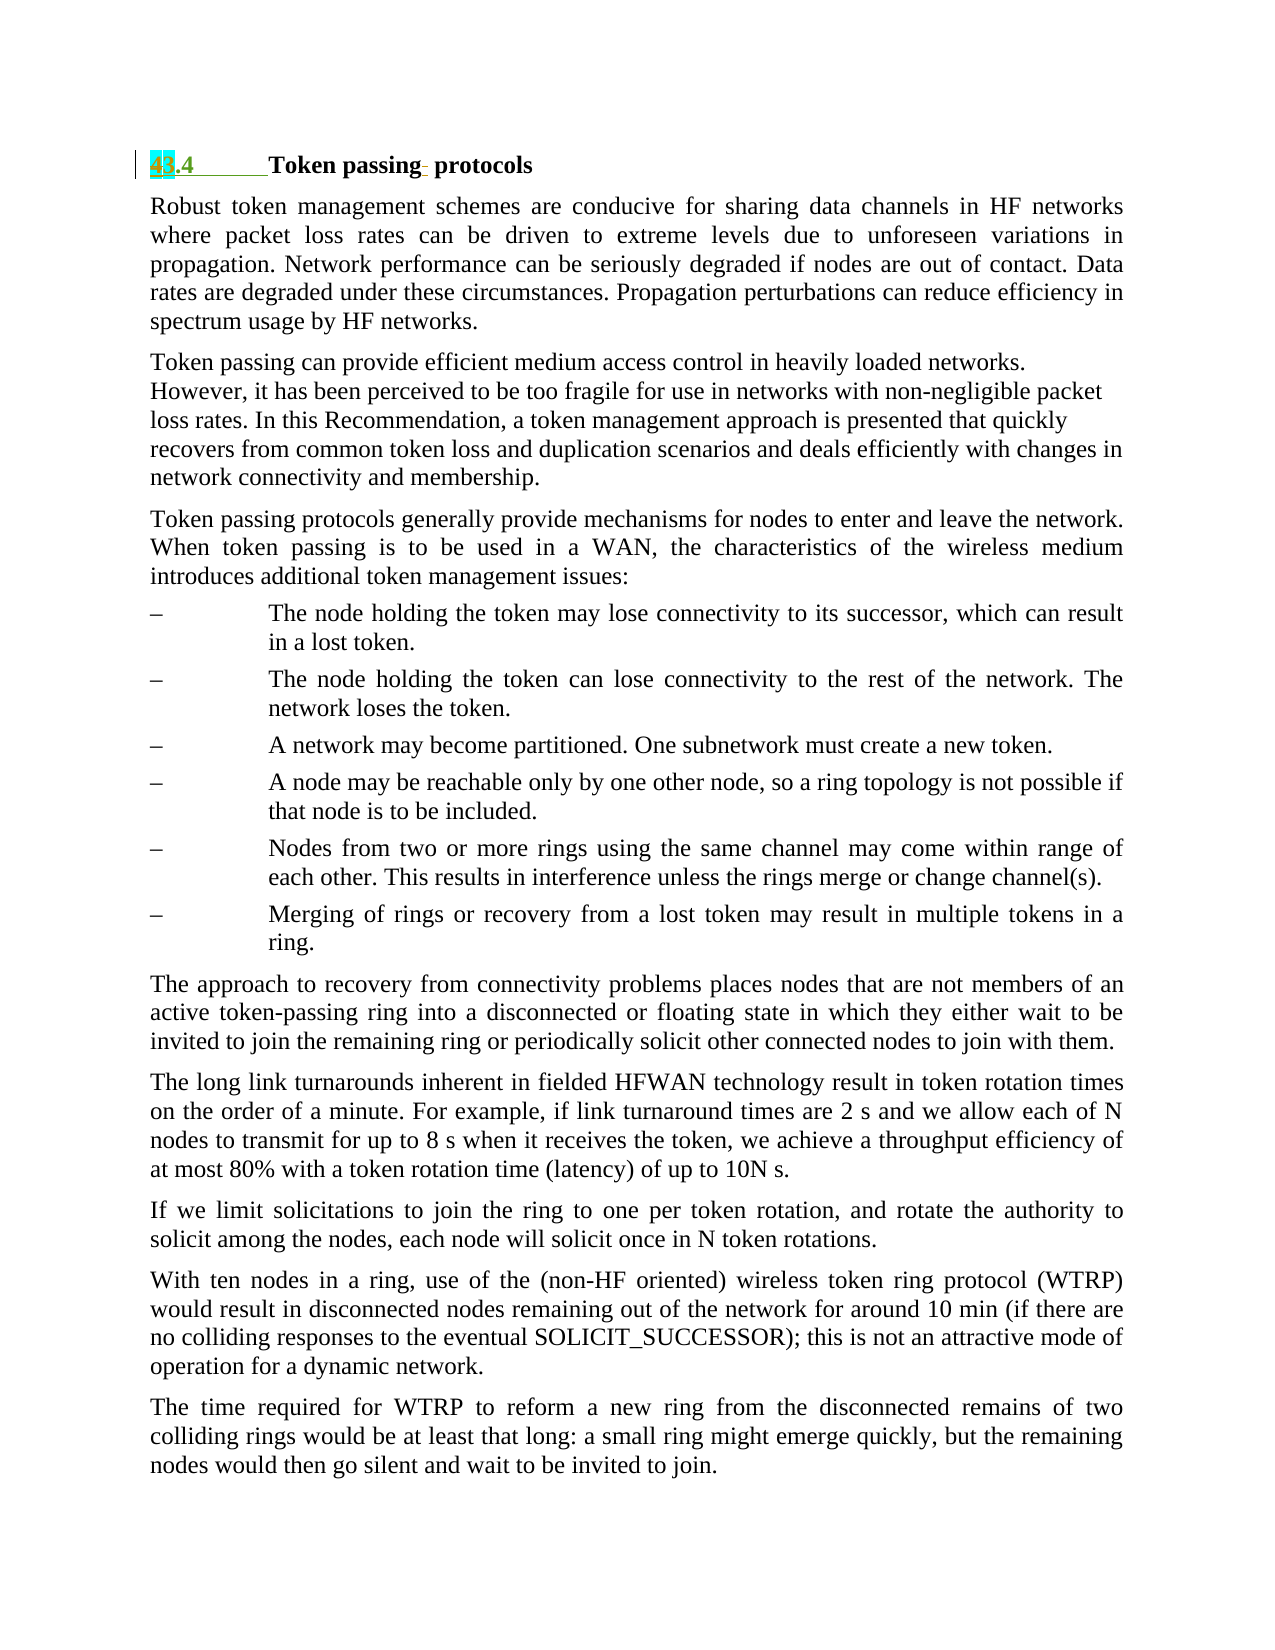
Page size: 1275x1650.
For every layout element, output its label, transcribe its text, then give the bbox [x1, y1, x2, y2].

text Token passing protocols generally provide mechanisms for nodes to enter and leave the network. When token passing is to be used in a WAN, the characteristics of the wireless medium introduces additional token management issues: [150, 504, 1125, 590]
text If we limit solicitations to join the ring to one per token rotation, and rotate the authority to solicit among the nodes, each node will solicit once in N token rotations. [150, 1195, 1125, 1252]
text The time required for WTRP to reform a new ring from the disconnected remains of two colliding rings would be at least that long: a small ring might emerge quickly, but the remaining nodes would then go silent and wait to be invited to join. [150, 1392, 1125, 1479]
text – The node holding the token may lose connectivity to its successor, which can result in a lost token. [150, 598, 1125, 656]
text The long link turnarounds inherent in fielded HFWAN technology result in token rotation times on the order of a minute. For example, if link turnaround times are 2 s and we allow each of N nodes to transmit for up to 8 s when it receives the token, we achieve a throughput efficiency of at most 80% with a token rotation time (latency) of up to 10N s. [150, 1067, 1125, 1182]
text – The node holding the token can lose connectivity to the rest of the network. The network loses the token. [150, 664, 1125, 722]
text – Nodes from two or more rings using the same channel may come within range of each other. This results in interference unless the rings merge or change channel(s). [150, 833, 1125, 890]
text With ten nodes in a ring, use of the (non-HF oriented) wireless token ring protocol (WTRP) would result in disconnected nodes remaining out of the network for around 10 min (if there are no colliding responses to the eventual SOLICIT_SUCCESSOR); this is not an attractive mode of operation for a dynamic network. [150, 1265, 1125, 1380]
text – A network may become partitioned. One subnetwork must create a new token. [150, 730, 1125, 759]
text Token passing can provide efficient medium access control in heavily loaded networks. However, it has been perceived to be too fragile for use in networks with non-negligible packet loss rates. In this Recommendation, a token management approach is presented that quickly recovers from common token loss and duplication scenarios and deals efficiently with changes in network connectivity and membership. [150, 347, 1125, 491]
text – Merging of rings or recovery from a lost token may result in multiple tokens in a ring. [150, 899, 1125, 956]
text – A node may be reachable only by one other node, so a ring topology is not possible if that node is to be included. [150, 767, 1125, 824]
text The approach to recovery from connectivity problems places nodes that are not members of an active token-passing ring into a disconnected or floating state in which they either wait to be invited to join the remaining ring or periodically solicit other connected nodes to join with them. [150, 969, 1125, 1055]
text Token passing protocols [175, 150, 1125, 179]
text Robust token management schemes are conducive for sharing data channels in HF networks where packet loss rates can be driven to extreme levels due to unforeseen variations in propagation. Network performance can be seriously degraded if nodes are out of contact. Data rates are degraded under these circumstances. Propagation perturbations can reduce efficiency in spectrum usage by HF networks. [150, 191, 1125, 335]
